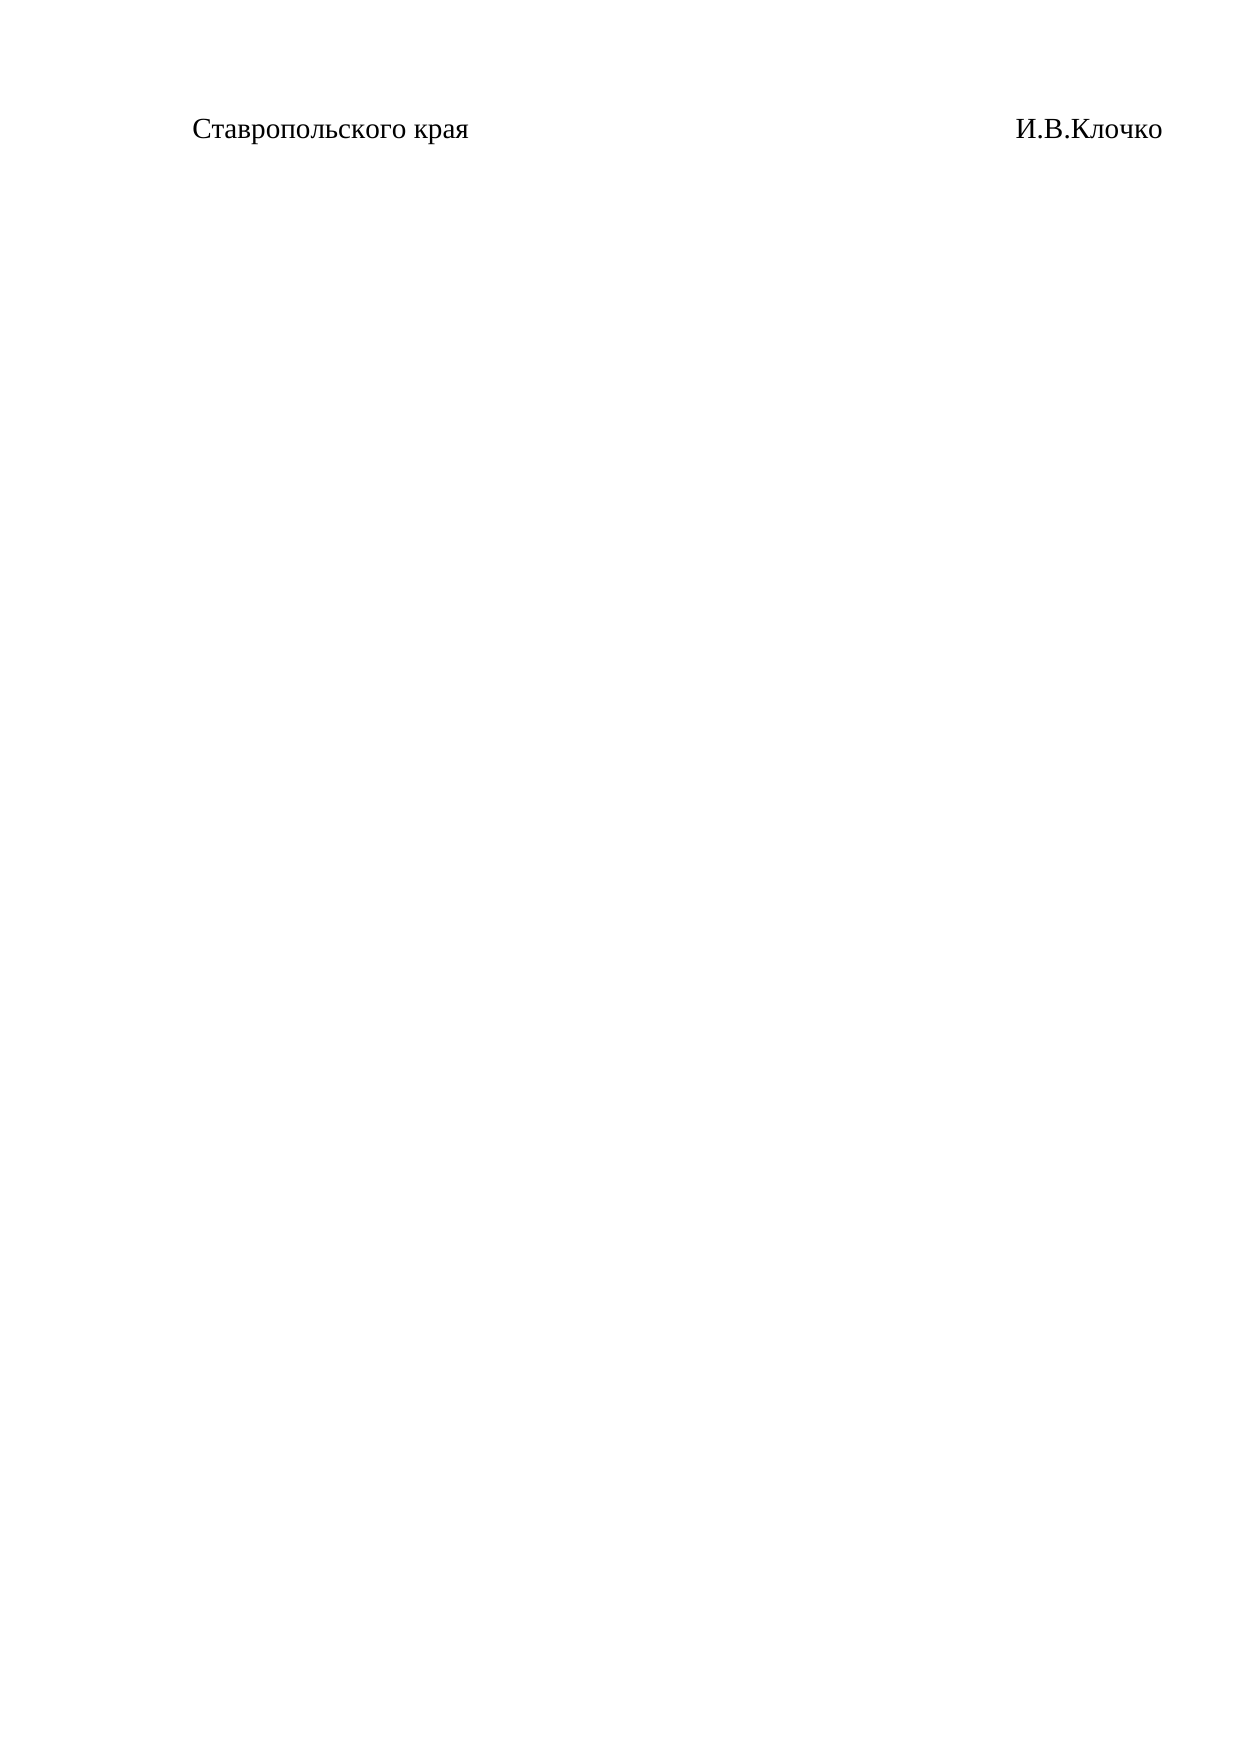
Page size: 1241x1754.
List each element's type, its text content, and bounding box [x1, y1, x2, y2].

text Ставропольского края И.В.Клочко [192, 118, 1167, 143]
